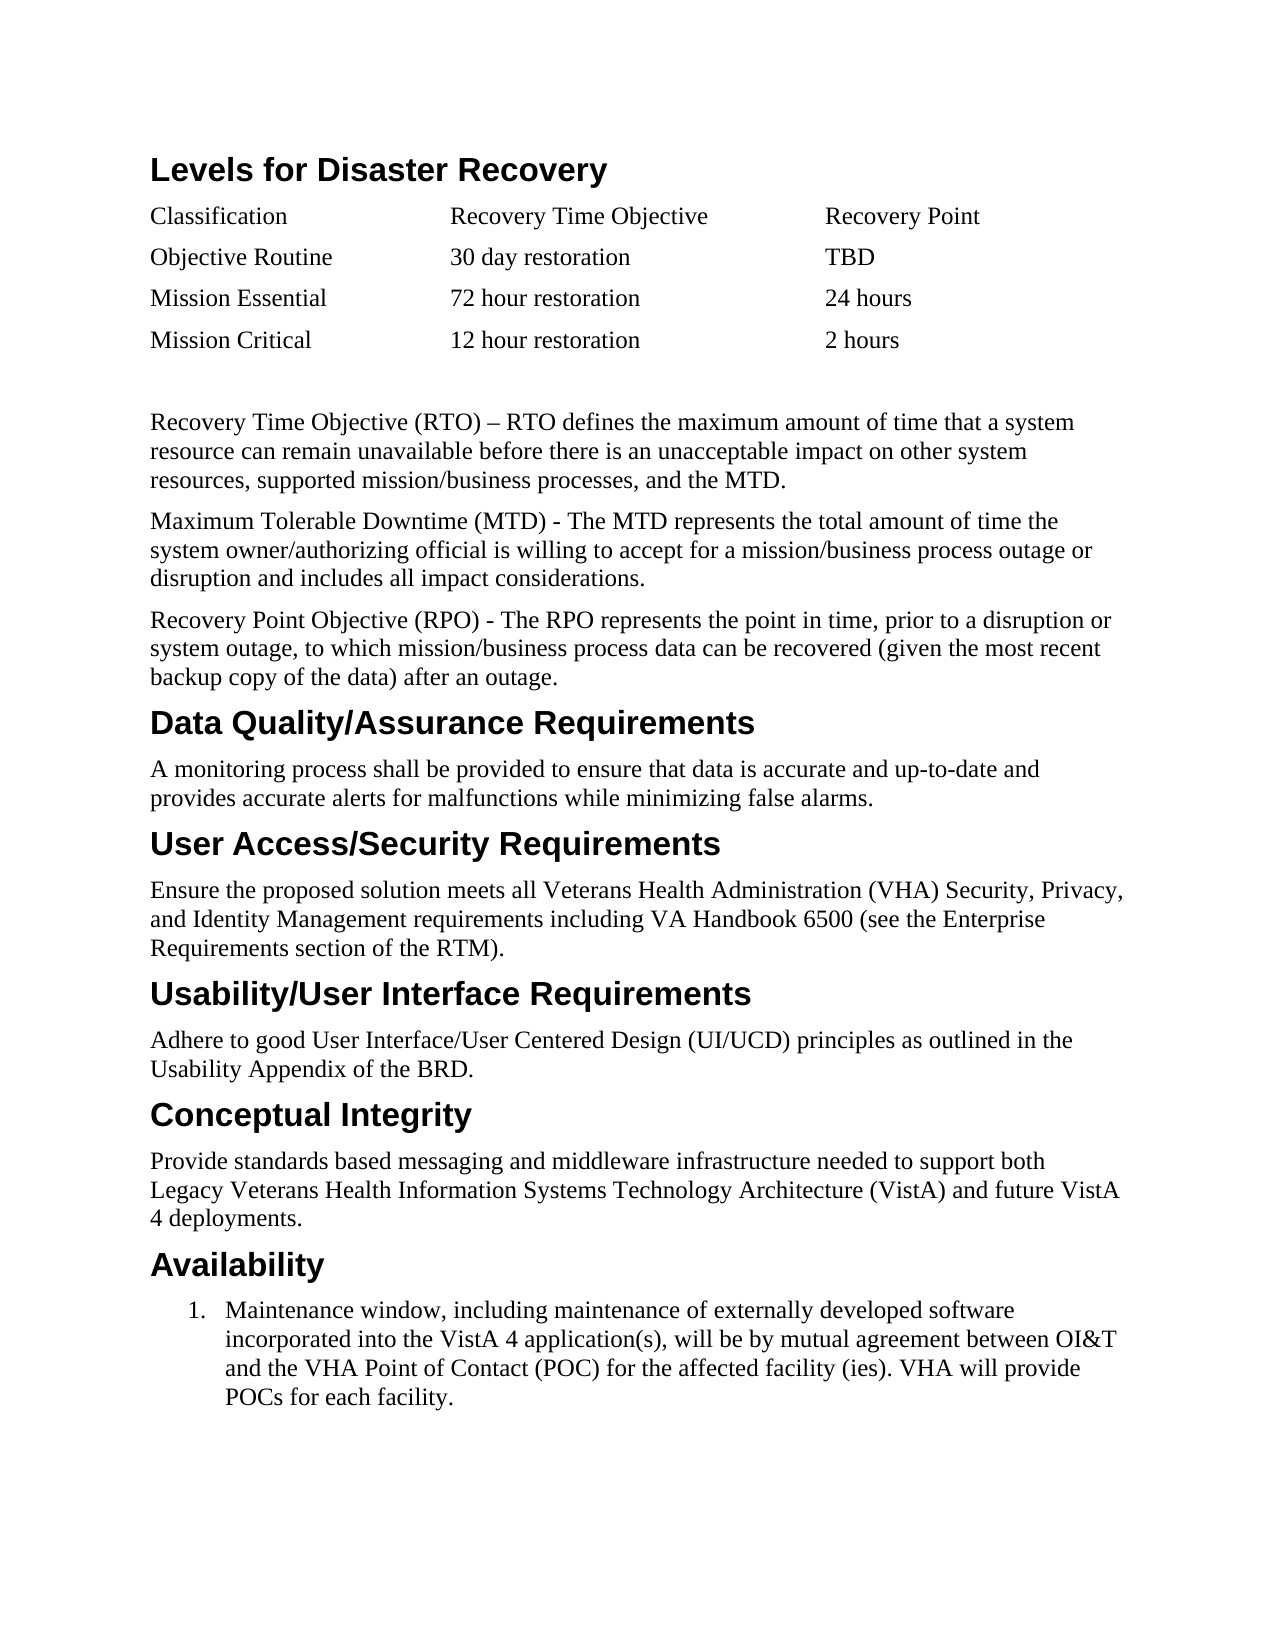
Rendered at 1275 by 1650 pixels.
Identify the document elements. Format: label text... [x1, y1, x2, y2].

text A monitoring process shall be provided to ensure that data is accurate and up-to-date and provides accurate alerts for malfunctions while minimizing false alarms. [150, 754, 1125, 812]
list Availability [150, 1245, 1125, 1283]
list Data Quality/Assurance Requirements [150, 703, 1125, 742]
list Maintenance window, including maintenance of externally developed software incorporated into the VistA 4 application(s), will be by mutual agreement between OI&T and the VHA Point of Contact (POC) for the affected facility (ies). VHA will provide POCs for each facility. [187, 1296, 1125, 1411]
list Levels for Disaster Recovery [150, 150, 1125, 188]
text Adhere to good User Interface/User Centered Design (UI/UCD) principles as outlined in the Usability Appendix of the BRD. [150, 1025, 1125, 1082]
list User Access/Security Requirements [150, 824, 1125, 863]
text Ensure the proposed solution meets all Veterans Health Administration (VHA) Security, Privacy, and Identity Management requirements including VA Handbook 6500 (see the Enterprise Requirements section of the RTM). [150, 875, 1125, 962]
text Maximum Tolerable Downtime (MTD) - The MTD represents the total amount of time the system owner/authorizing official is willing to accept for a mission/business process outage or disruption and includes all impact considerations. [150, 506, 1125, 592]
text Classification Recovery Time Objective Recovery Point [150, 201, 1125, 230]
text Recovery Time Objective (RTO) – RTO defines the maximum amount of time that a system resource can remain unavailable before there is an unacceptable impact on other system resources, supported mission/business processes, and the MTD. [150, 407, 1125, 493]
text Mission Critical 12 hour restoration 2 hours [150, 325, 1125, 353]
text Provide standards based messaging and middleware infrastructure needed to support both Legacy Veterans Health Information Systems Technology Architecture (VistA) and future VistA 4 deployments. [150, 1146, 1125, 1232]
list Usability/User Interface Requirements [150, 974, 1125, 1012]
list Conceptual Integrity [150, 1095, 1125, 1133]
text Mission Essential 72 hour restoration 24 hours [150, 283, 1125, 312]
text Objective Routine 30 day restoration TBD [150, 242, 1125, 271]
text Recovery Point Objective (RPO) - The RPO represents the point in time, prior to a disruption or system outage, to which mission/business process data can be recovered (given the most recent backup copy of the data) after an outage. [150, 605, 1125, 691]
